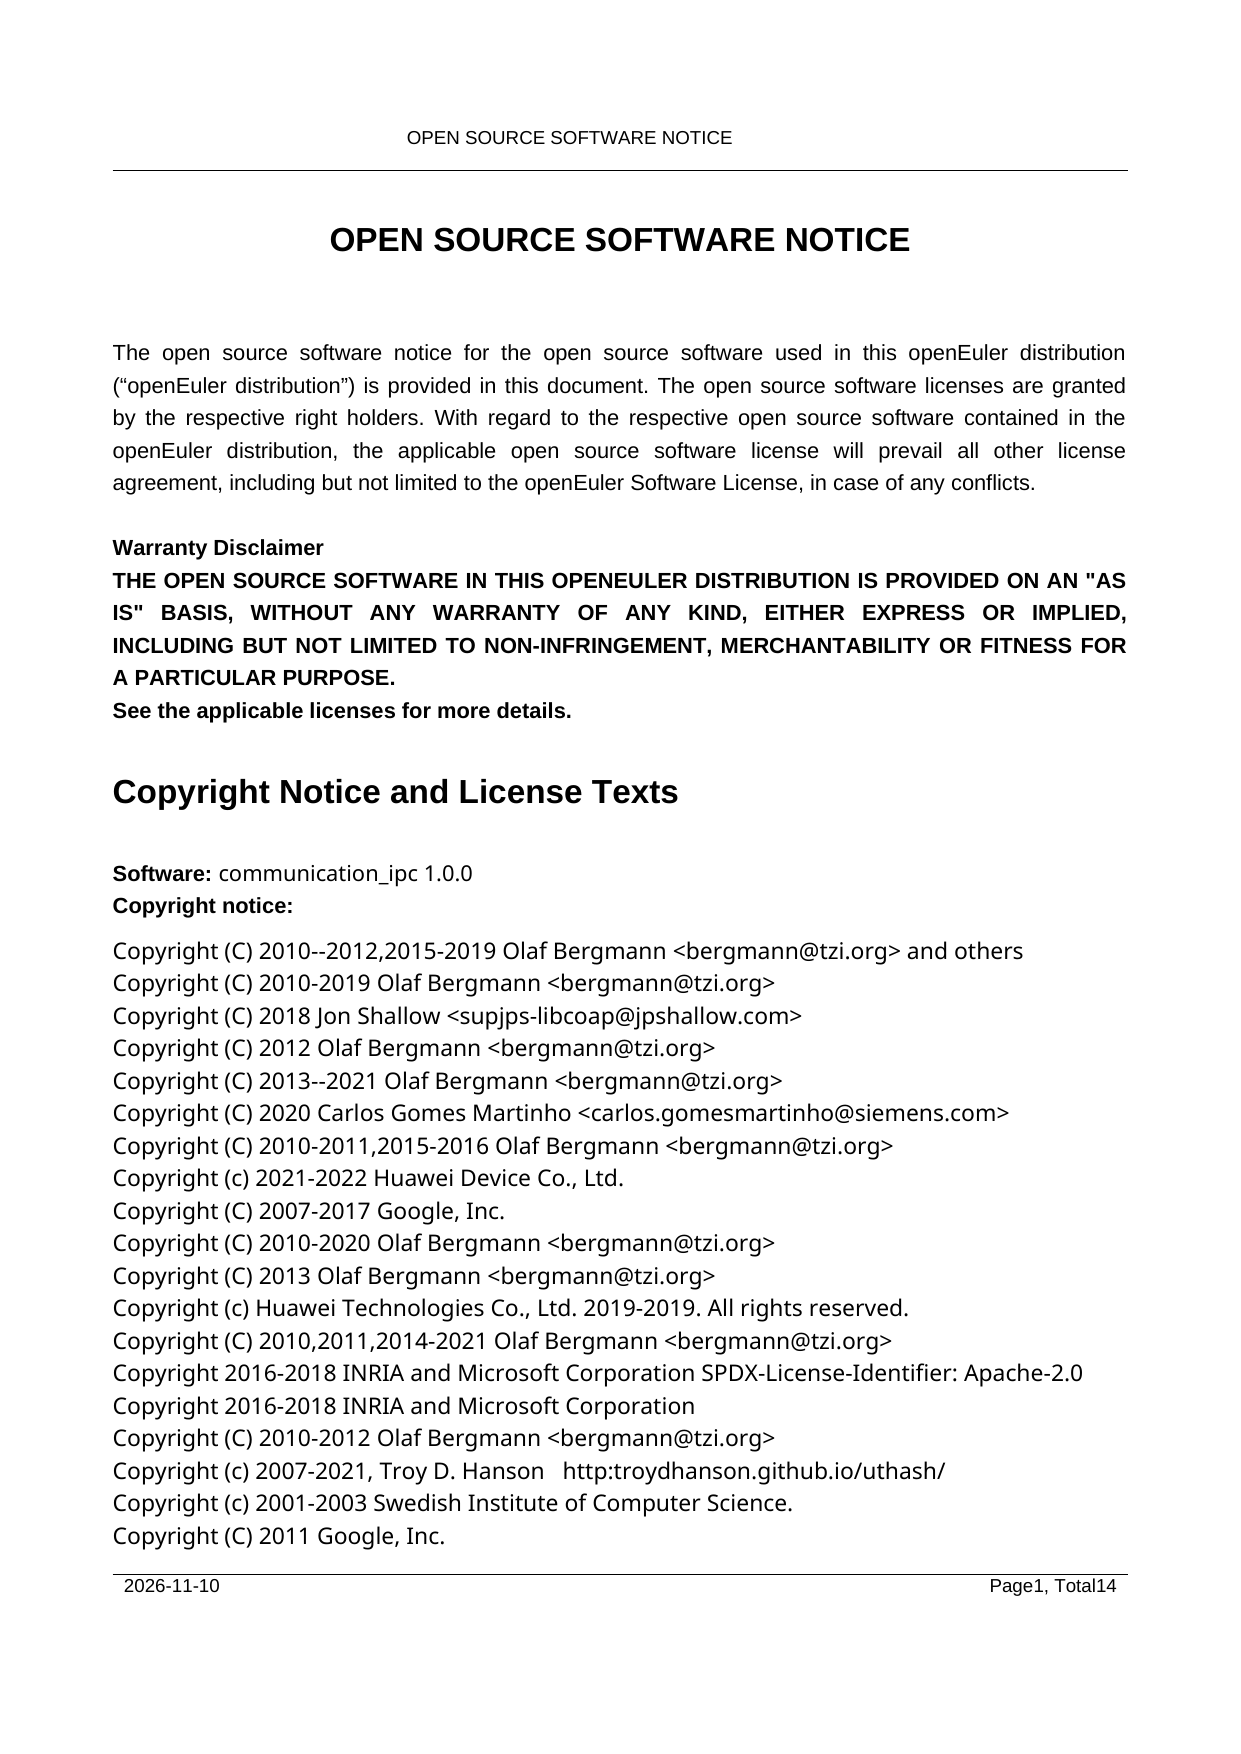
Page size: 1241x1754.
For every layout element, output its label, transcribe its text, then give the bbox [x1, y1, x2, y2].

text OPEN SOURCE SOFTWARE NOTICE [112, 206, 1128, 271]
text Warranty Disclaimer [112, 531, 1128, 564]
text The open source software notice for the open source software used in this openEuler distribution (“openEuler distribution”) is provided in this document. The open source software licenses are granted by the respective right holders. With regard to the respective open source software contained in the openEuler distribution, the applicable open source software license will prevail all other license agreement, including but not limited to the openEuler Software License, in case of any conflicts. [112, 336, 1128, 499]
text THE OPEN SOURCE SOFTWARE IN THIS OPENEULER DISTRIBUTION IS PROVIDED ON AN "AS IS" BASIS, WITHOUT ANY WARRANTY OF ANY KIND, EITHER EXPRESS OR IMPLIED, INCLUDING BUT NOT LIMITED TO NON-INFRINGEMENT, MERCHANTABILITY OR FITNESS FOR A PARTICULAR PURPOSE. See the applicable licenses for more details. [112, 564, 1128, 726]
text Copyright Notice and License Texts [112, 759, 1128, 824]
title Software: communication_ipc 1.0.0 [112, 856, 1128, 889]
text Copyright notice: [112, 889, 1128, 921]
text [112, 934, 1128, 1551]
